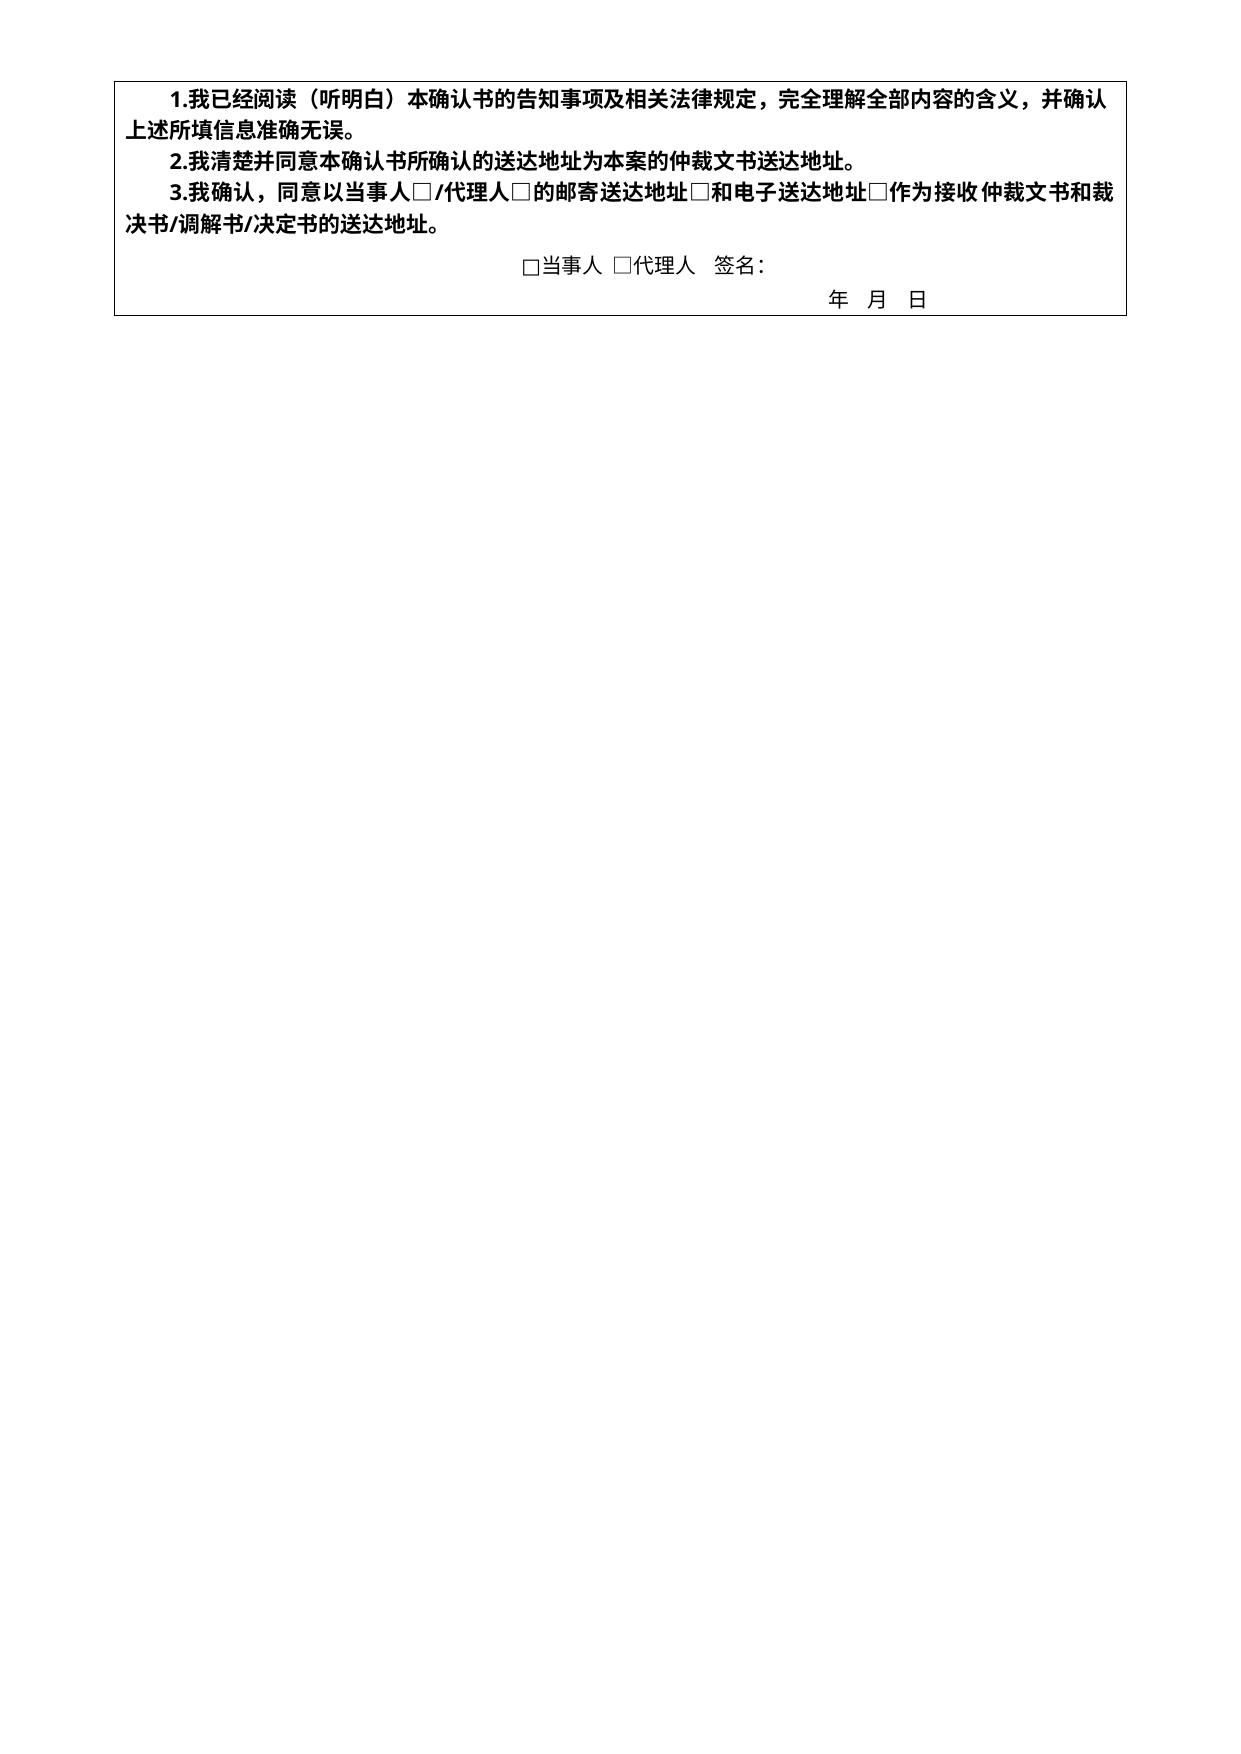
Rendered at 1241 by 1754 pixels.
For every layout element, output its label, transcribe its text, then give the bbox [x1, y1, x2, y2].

table_cell 1.我已经阅读（听明白）本确认书的告知事项及相关法律规定，完全理解全部内容的含义，并确认上述所填信息准确无误。 2.我清楚并同意本确认书所确认的送达地址为本案的仲裁文书送达地址。 3.我确认，同意以当事人□/代理人□的邮寄送达地址□和电子送达地址□作为接收仲裁文书和裁决书/调解书/决定书的送达地址。 □当事人 □代理人 签名： 年 月 日 [115, 82, 1126, 315]
